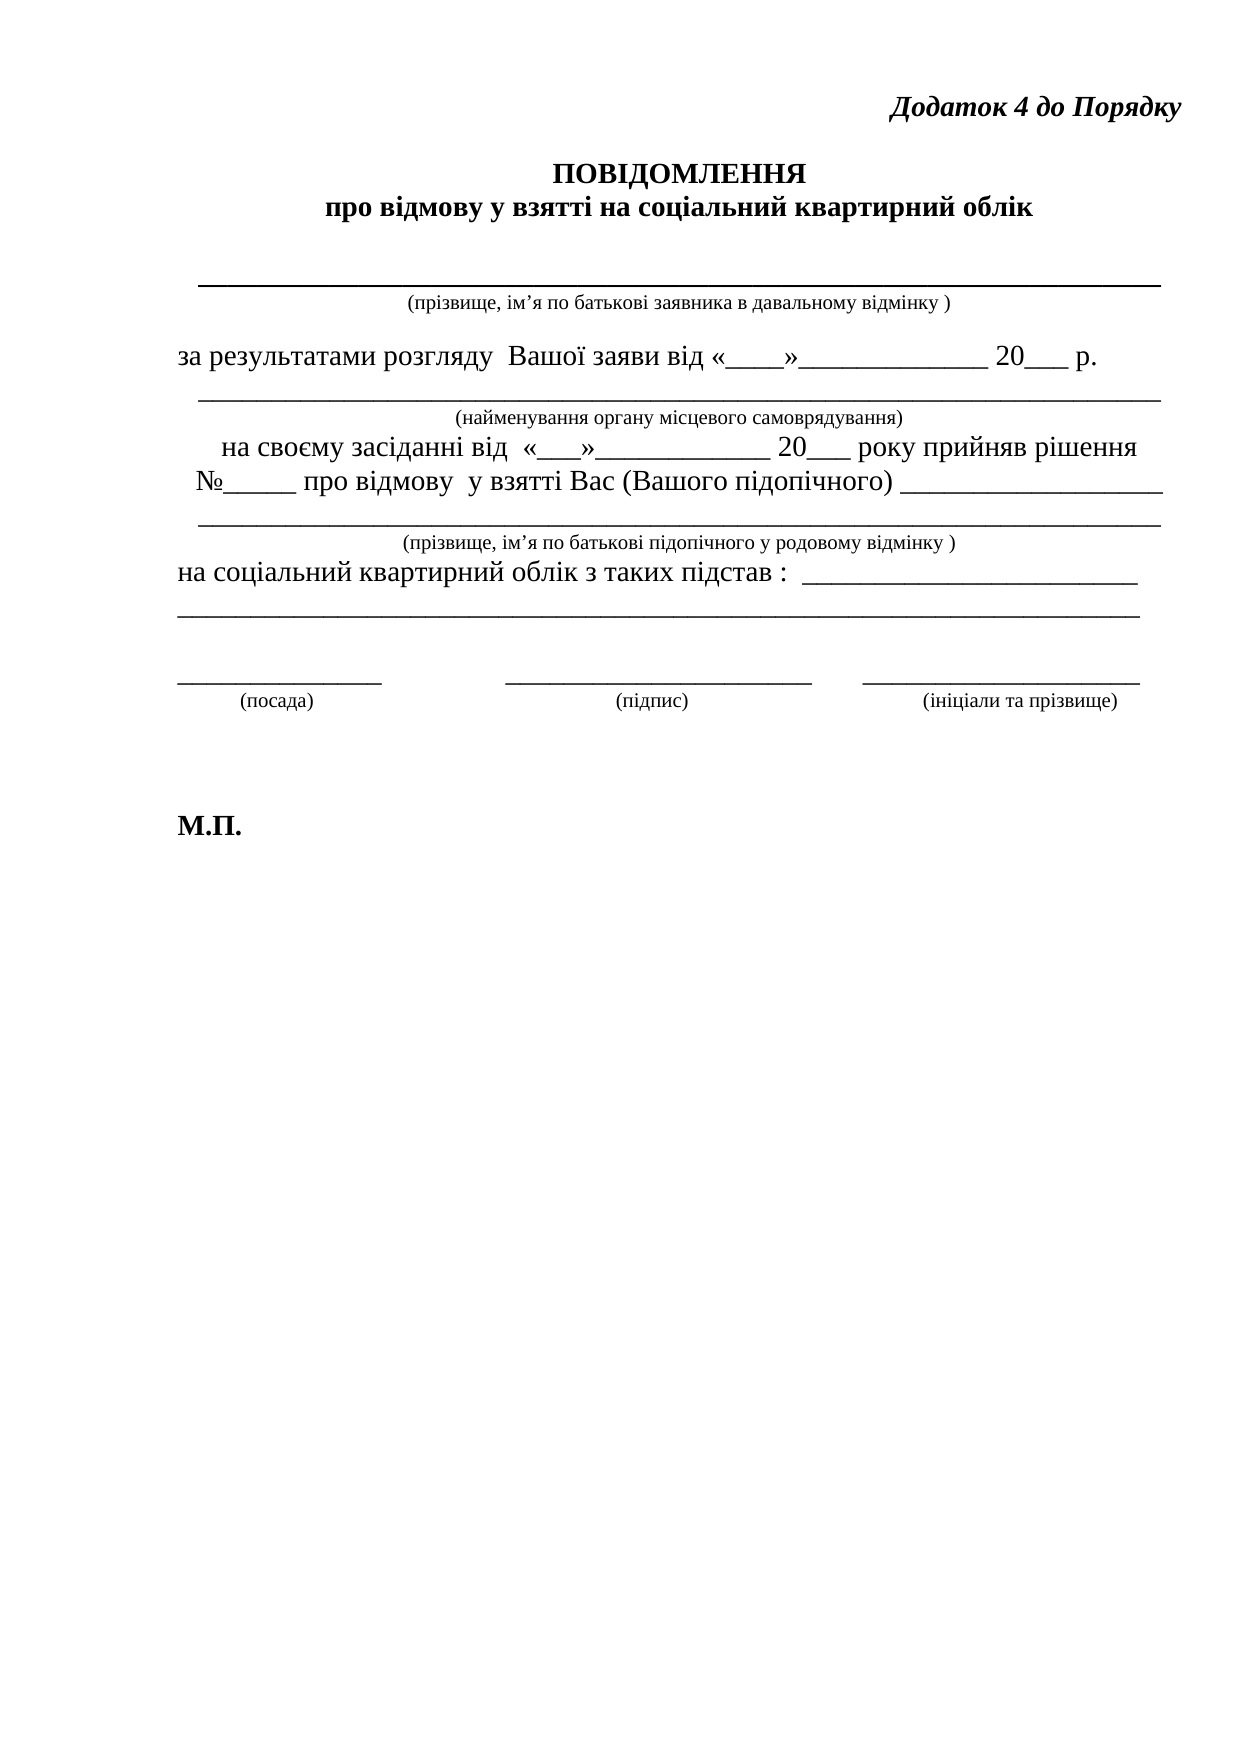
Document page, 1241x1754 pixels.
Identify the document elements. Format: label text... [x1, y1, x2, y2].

text на соціальний квартирний облік з таких підстав : _______________________ __________________________________________________________________ [177, 554, 1181, 621]
text на своєму засіданні від «___»____________ 20___ року прийняв рішення №_____ про відмову у взятті Вас (Вашого підопічного) __________________ __________________________________________________________________ (прізвище, ім’я по батькові підопічного у родовому відмінку ) [177, 429, 1181, 554]
text __________________________________________________________________ (прізвище, ім’я по батькові заявника в давальному відмінку ) [177, 256, 1181, 314]
text Додаток 4 до Порядку [177, 89, 1181, 122]
text (посада) (підпис) (ініціали та прізвище) [177, 688, 1181, 712]
text __________________________________________________________________ (найменування органу місцевого самоврядування) [177, 372, 1181, 429]
text М.П. [177, 808, 1181, 842]
text ПОВІДОМЛЕННЯ [177, 156, 1181, 189]
text за результатами розгляду Вашої заяви від «____»_____________ 20___ р. [177, 338, 1181, 372]
text про відмову у взятті на соціальний квартирний облік [177, 189, 1181, 223]
text ______________ _____________________ ___________________ [177, 654, 1181, 688]
